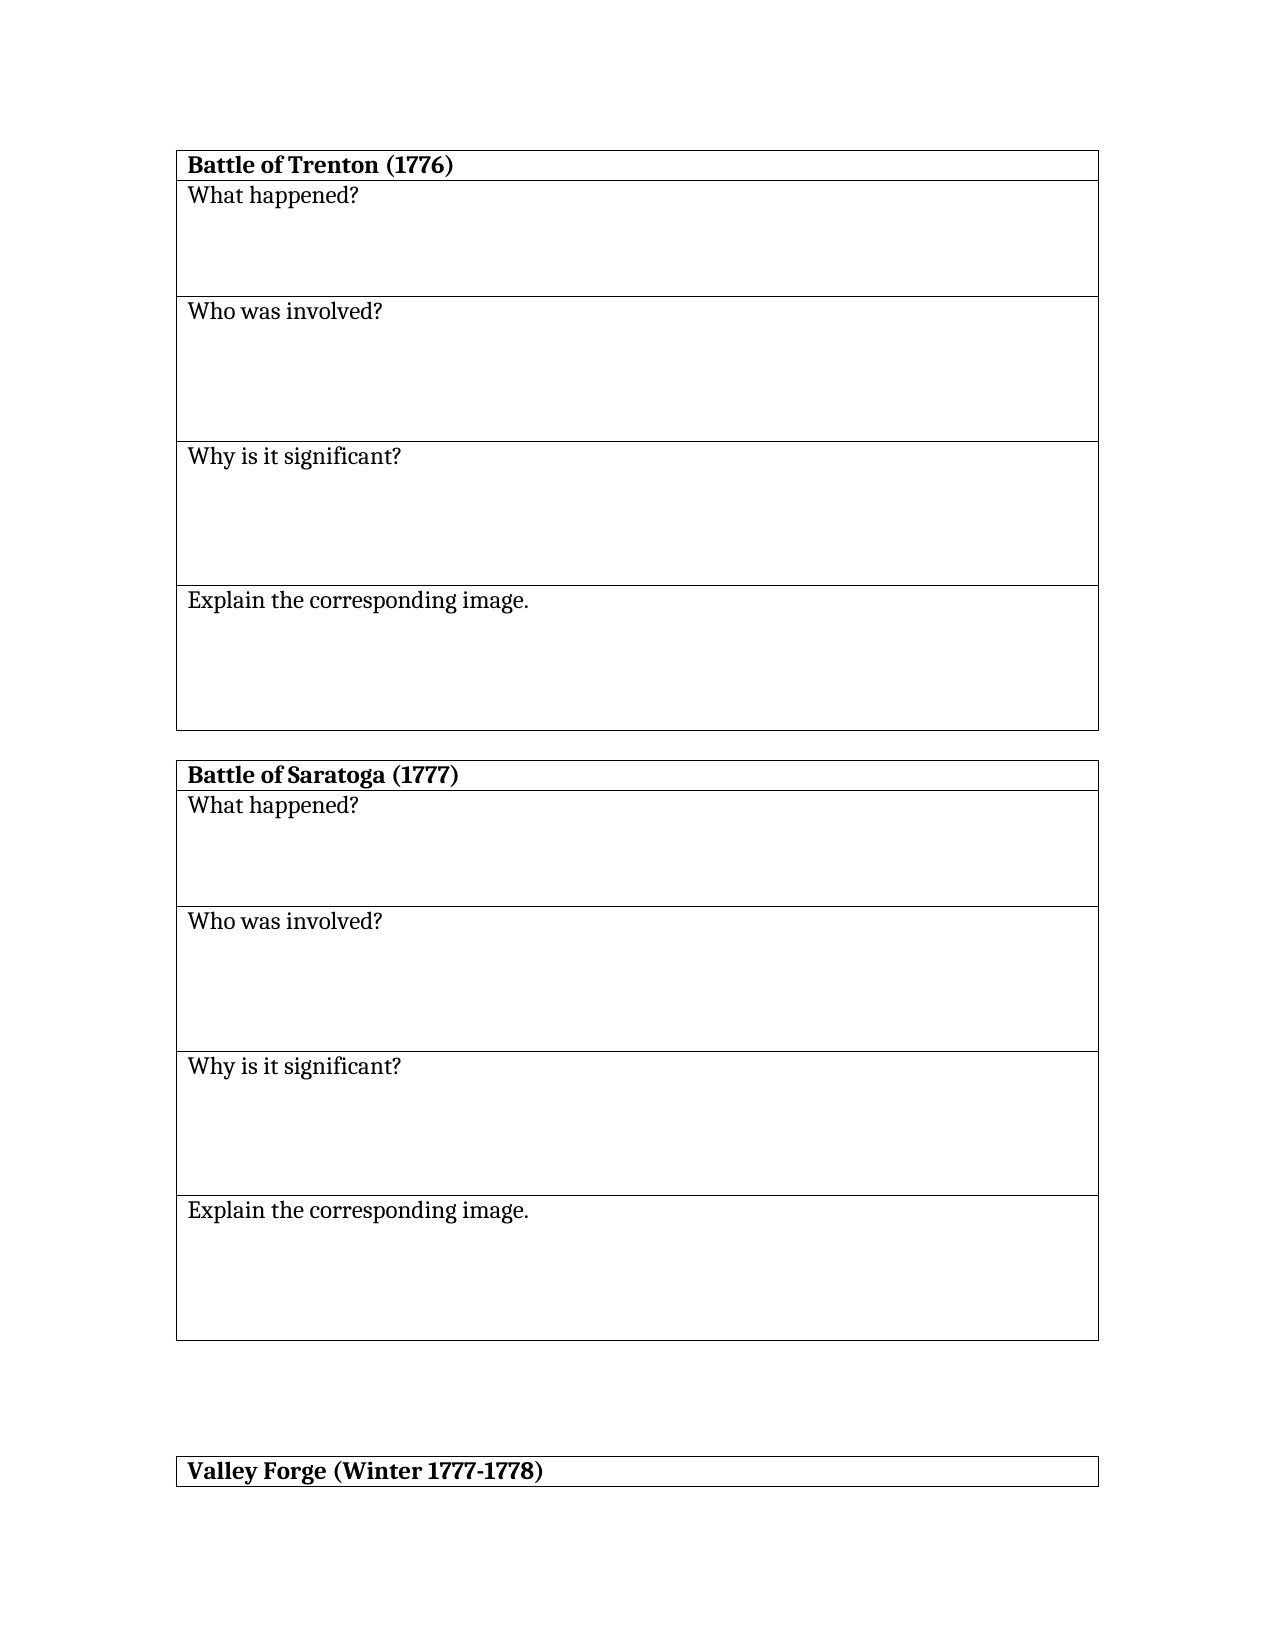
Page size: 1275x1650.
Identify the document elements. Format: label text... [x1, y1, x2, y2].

table_cell Explain the corresponding image. [177, 586, 1098, 730]
table_cell Why is it significant? [177, 442, 1098, 585]
table_cell Why is it significant? [177, 1052, 1098, 1195]
table_header Valley Forge (Winter 1777-1778) [177, 1457, 1098, 1486]
table_header Battle of Saratoga (1777) [177, 761, 1098, 790]
table_cell What happened? [177, 791, 1098, 906]
table_cell Who was involved? [177, 907, 1098, 1051]
table_cell Explain the corresponding image. [177, 1196, 1098, 1340]
table_cell What happened? [177, 181, 1098, 296]
table_cell Who was involved? [177, 297, 1098, 441]
table_header Battle of Trenton (1776) [177, 151, 1098, 180]
